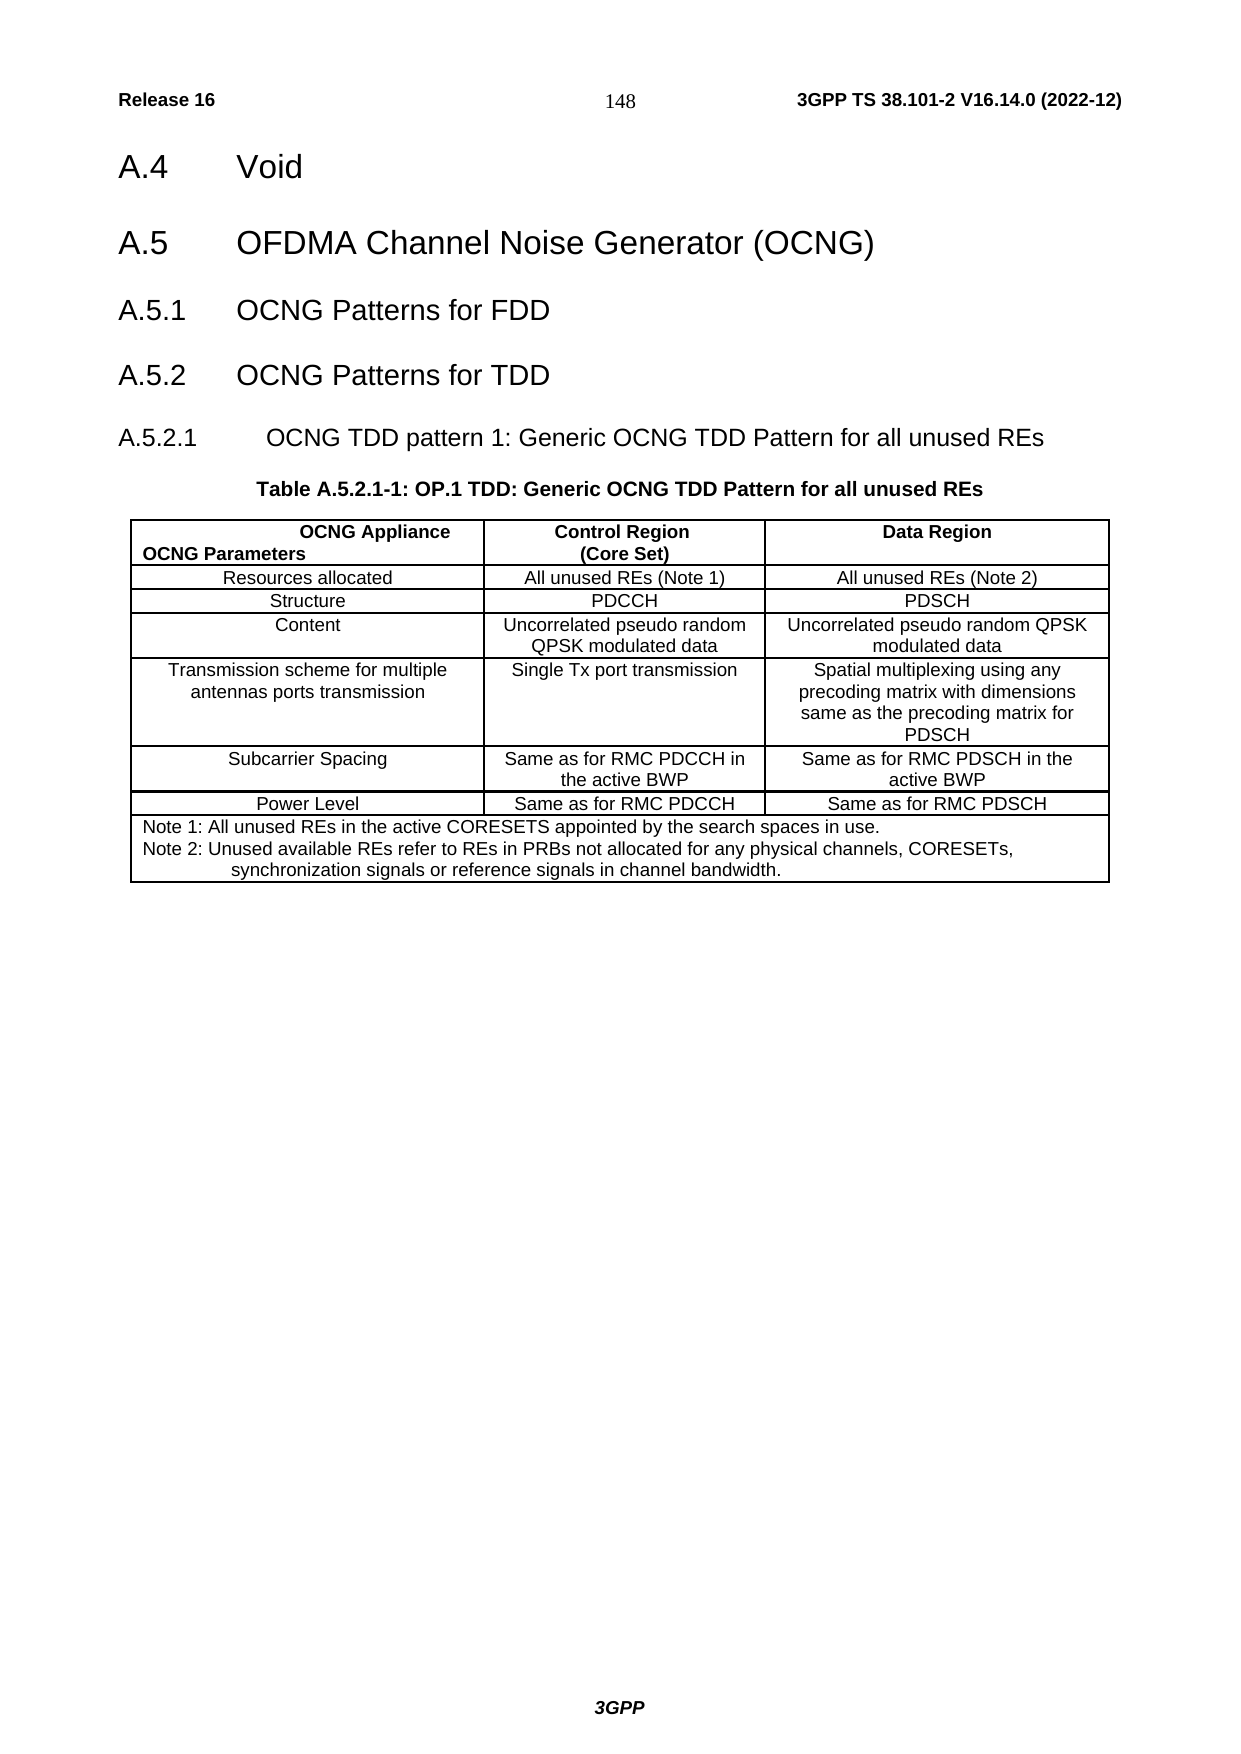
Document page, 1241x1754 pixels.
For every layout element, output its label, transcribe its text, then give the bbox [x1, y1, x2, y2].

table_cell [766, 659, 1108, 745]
subtitle A.4 Void [118, 147, 1122, 186]
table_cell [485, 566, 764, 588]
subtitle A.5.1 OCNG Patterns for FDD [118, 293, 1122, 327]
text Table A.5.2.1-1: OP.1 TDD: Generic OCNG TDD Pattern for all unused REs [118, 476, 1122, 500]
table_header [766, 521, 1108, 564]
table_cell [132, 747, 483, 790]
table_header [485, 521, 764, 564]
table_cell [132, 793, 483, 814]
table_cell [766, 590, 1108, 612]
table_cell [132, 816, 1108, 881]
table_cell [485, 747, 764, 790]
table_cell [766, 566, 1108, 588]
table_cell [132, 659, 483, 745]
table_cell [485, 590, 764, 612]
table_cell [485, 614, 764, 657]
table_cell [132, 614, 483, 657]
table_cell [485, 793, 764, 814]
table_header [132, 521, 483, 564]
subtitle A.5 OFDMA Channel Noise Generator (OCNG) [118, 223, 1122, 262]
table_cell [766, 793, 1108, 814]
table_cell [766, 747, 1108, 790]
subtitle A.5.2.1 OCNG TDD pattern 1: Generic OCNG TDD Pattern for all unused REs [118, 423, 1122, 451]
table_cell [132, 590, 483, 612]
subtitle A.5.2 OCNG Patterns for TDD [118, 358, 1122, 391]
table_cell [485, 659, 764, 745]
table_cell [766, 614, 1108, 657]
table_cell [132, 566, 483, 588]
